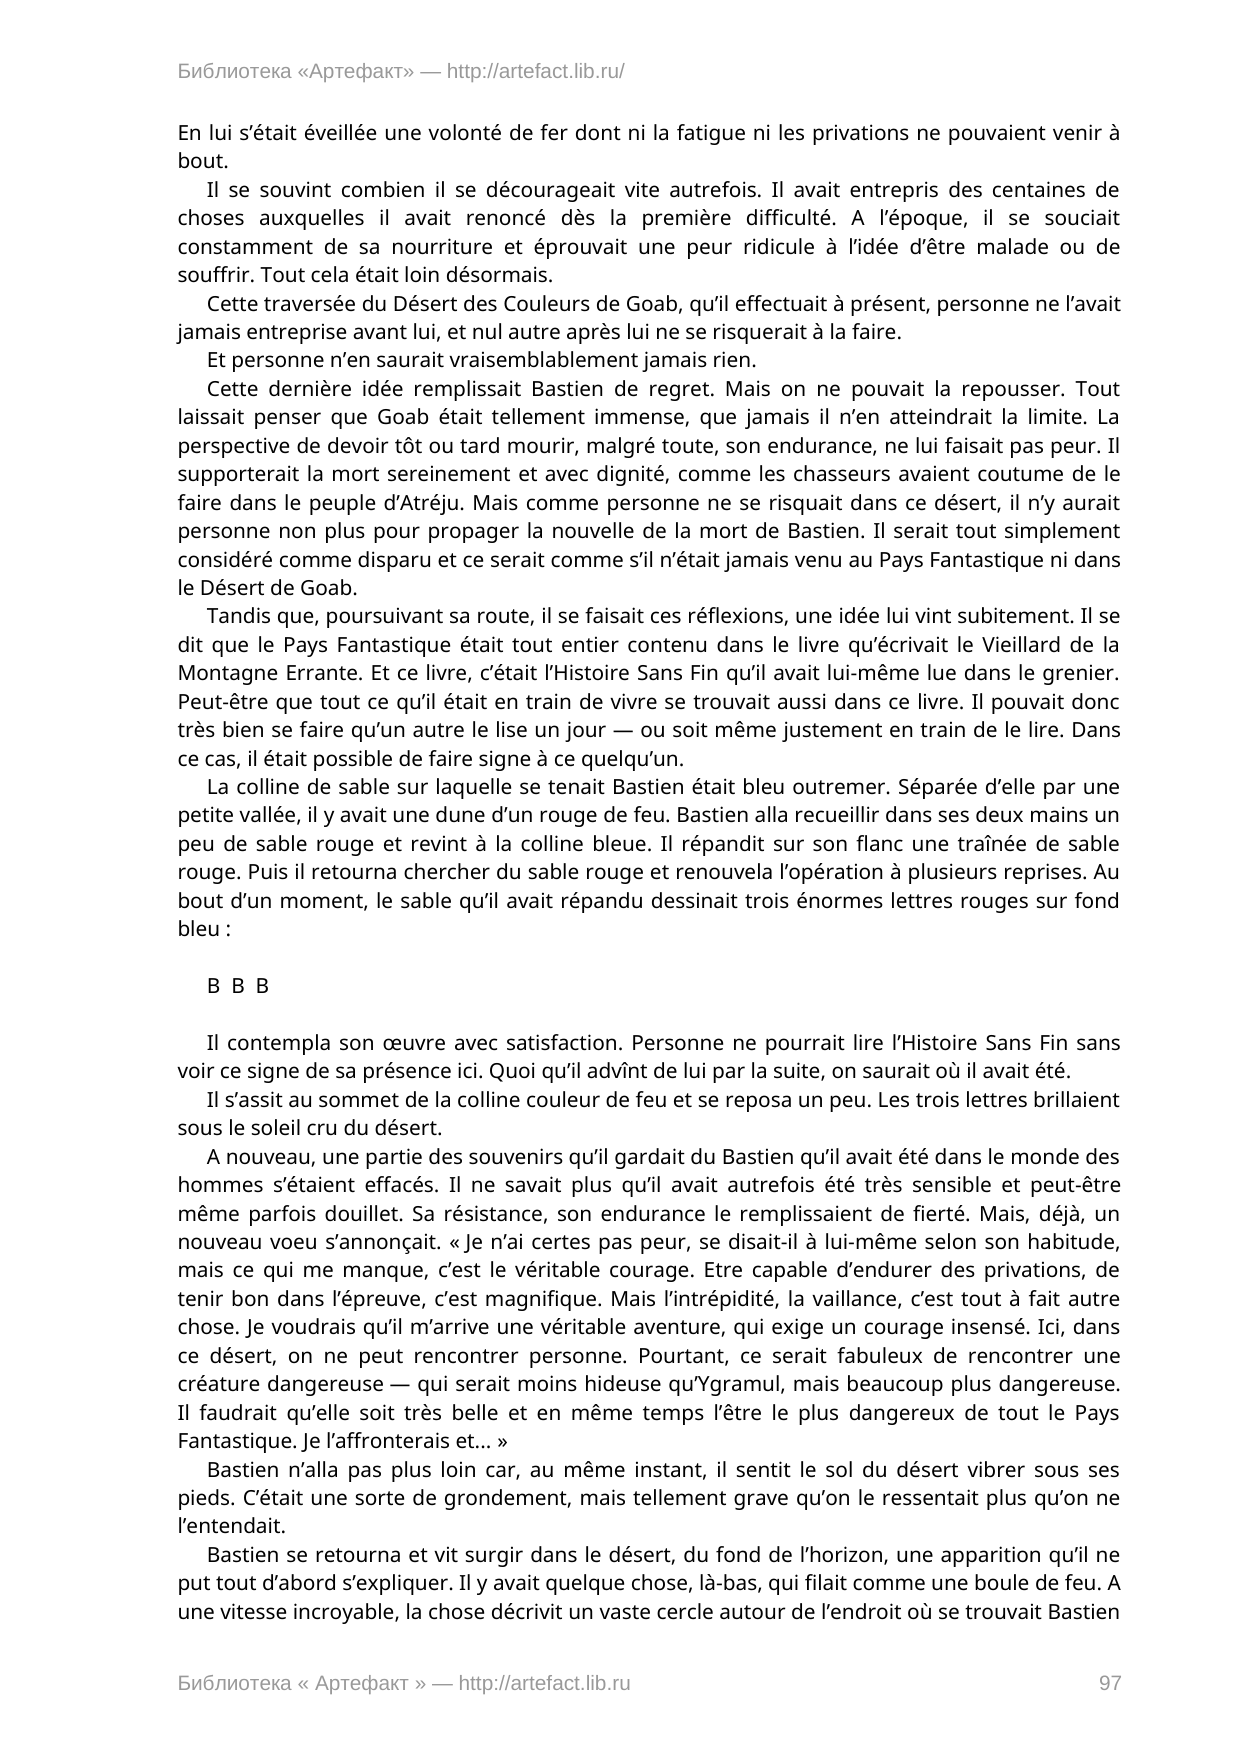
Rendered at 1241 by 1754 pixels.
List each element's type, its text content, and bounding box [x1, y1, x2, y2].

text La colline de sable sur laquelle se tenait Bastien était bleu outremer. Séparée d’elle par une petite vallée, il y avait une dune d’un rouge de feu. Bastien alla recueillir dans ses deux mains un peu de sable rouge et revint à la colline bleue. Il répandit sur son flanc une traînée de sable rouge. Puis il retourna chercher du sable rouge et renouvela l’opération à plusieurs reprises. Au bout d’un moment, le sable qu’il avait répandu dessinait trois énormes lettres rouges sur fond bleu : [177, 772, 1122, 943]
text Il contempla son œuvre avec satisfaction. Personne ne pourrait lire l’Histoire Sans Fin sans voir ce signe de sa présence ici. Quoi qu’il advînt de lui par la suite, on saurait où il avait été. [177, 1028, 1122, 1085]
text Et personne n’en saurait vraisemblablement jamais rien. [177, 346, 1122, 374]
text Tandis que, poursuivant sa route, il se faisait ces réflexions, une idée lui vint subitement. Il se dit que le Pays Fantastique était tout entier contenu dans le livre qu’écrivait le Vieillard de la Montagne Errante. Et ce livre, c’était l’Histoire Sans Fin qu’il avait lui-même lue dans le grenier. Peut-être que tout ce qu’il était en train de vivre se trouvait aussi dans ce livre. Il pouvait donc très bien se faire qu’un autre le lise un jour — ou soit même justement en train de le lire. Dans ce cas, il était possible de faire signe à ce quelqu’un. [177, 602, 1122, 772]
text Cette dernière idée remplissait Bastien de regret. Mais on ne pouvait la repousser. Tout laissait penser que Goab était tellement immense, que jamais il n’en atteindrait la limite. La perspective de devoir tôt ou tard mourir, malgré toute, son endurance, ne lui faisait pas peur. Il supporterait la mort sereinement et avec dignité, comme les chasseurs avaient coutume de le faire dans le peuple d’Atréju. Mais comme personne ne se risquait dans ce désert, il n’y aurait personne non plus pour propager la nouvelle de la mort de Bastien. Il serait tout simplement considéré comme disparu et ce serait comme s’il n’était jamais venu au Pays Fantastique ni dans le Désert de Goab. [177, 374, 1122, 602]
text Bastien n’alla pas plus loin car, au même instant, il sentit le sol du désert vibrer sous ses pieds. C’était une sorte de grondement, mais tellement grave qu’on le ressentait plus qu’on ne l’entendait. [177, 1455, 1122, 1540]
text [177, 118, 1122, 175]
text Cette traversée du Désert des Couleurs de Goab, qu’il effectuait à présent, personne ne l’avait jamais entreprise avant lui, et nul autre après lui ne se risquerait à la faire. [177, 289, 1122, 346]
text Il se souvint combien il se décourageait vite autrefois. Il avait entrepris des centaines de choses auxquelles il avait renoncé dès la première difficulté. A l’époque, il se souciait constamment de sa nourriture et éprouvait une peur ridicule à l’idée d’être malade ou de souffrir. Tout cela était loin désormais. [177, 175, 1122, 289]
text Il s’assit au sommet de la colline couleur de feu et se reposa un peu. Les trois lettres brillaient sous le soleil cru du désert. [177, 1085, 1122, 1142]
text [177, 1540, 1122, 1625]
text B B B [177, 971, 1122, 1000]
text A nouveau, une partie des souvenirs qu’il gardait du Bastien qu’il avait été dans le monde des hommes s’étaient effacés. Il ne savait plus qu’il avait autrefois été très sensible et peut-être même parfois douillet. Sa résistance, son endurance le remplissaient de fierté. Mais, déjà, un nouveau voeu s’annonçait. « Je n’ai certes pas peur, se disait-il à lui-même selon son habitude, mais ce qui me manque, c’est le véritable courage. Etre capable d’endurer des privations, de tenir bon dans l’épreuve, c’est magnifique. Mais l’intrépidité, la vaillance, c’est tout à fait autre chose. Je voudrais qu’il m’arrive une véritable aventure, qui exige un courage insensé. Ici, dans ce désert, on ne peut rencontrer personne. Pourtant, ce serait fabuleux de rencontrer une créature dangereuse — qui serait moins hideuse qu’Ygramul, mais beaucoup plus dangereuse. Il faudrait qu’elle soit très belle et en même temps l’être le plus dangereux de tout le Pays Fantastique. Je l’affronterais et... » [177, 1142, 1122, 1455]
